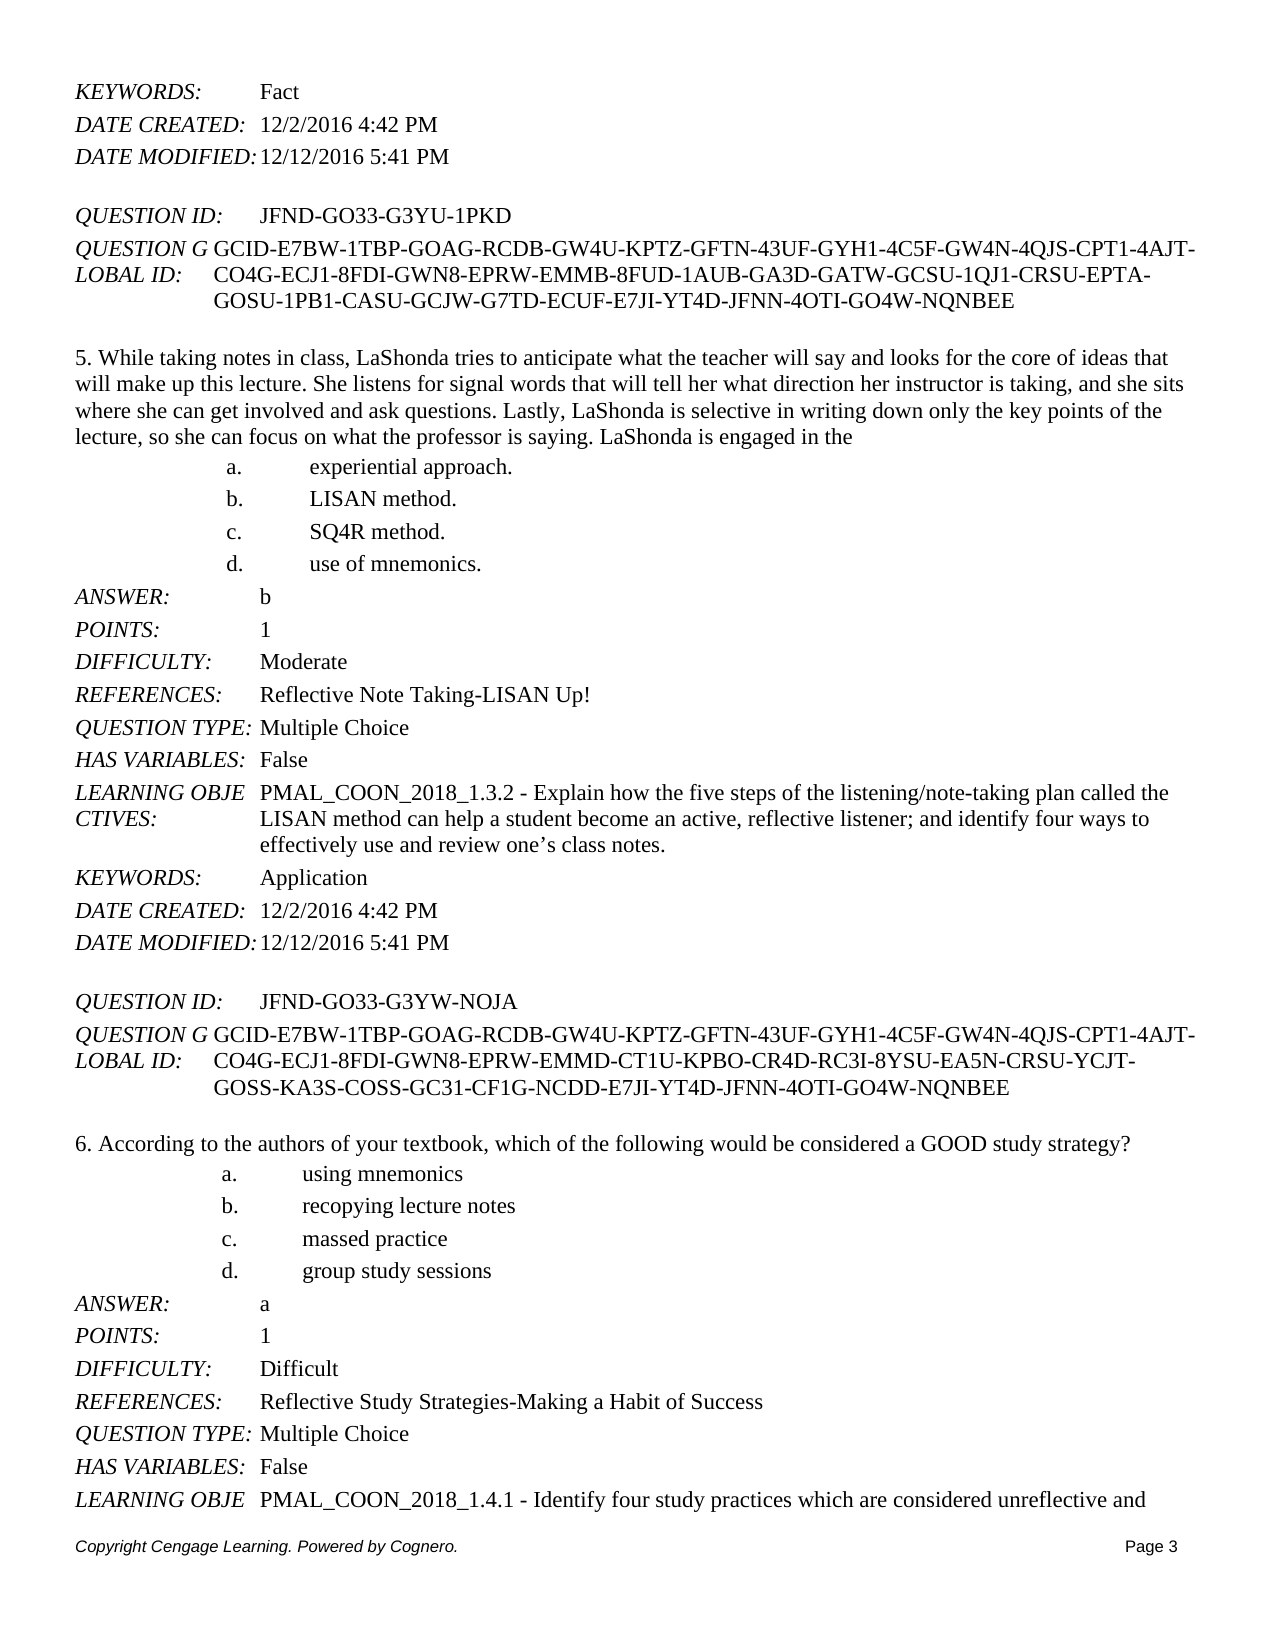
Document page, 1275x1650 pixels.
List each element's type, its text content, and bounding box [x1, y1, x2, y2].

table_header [75, 1130, 1200, 1515]
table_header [75, 75, 1200, 317]
table_header 5. While taking notes in class, LaShonda tries to anticipate what the teacher will say and looks for the core of ideas that will make up this lecture. She listens for signal words that will tell her what direction her instructor is taking, and she sits where she can get involved and ask questions. Lastly, LaShonda is selective in writing down only the key points of the lecture, so she can focus on what the professor is saying. LaShonda is engaged in the [75, 344, 1200, 1103]
